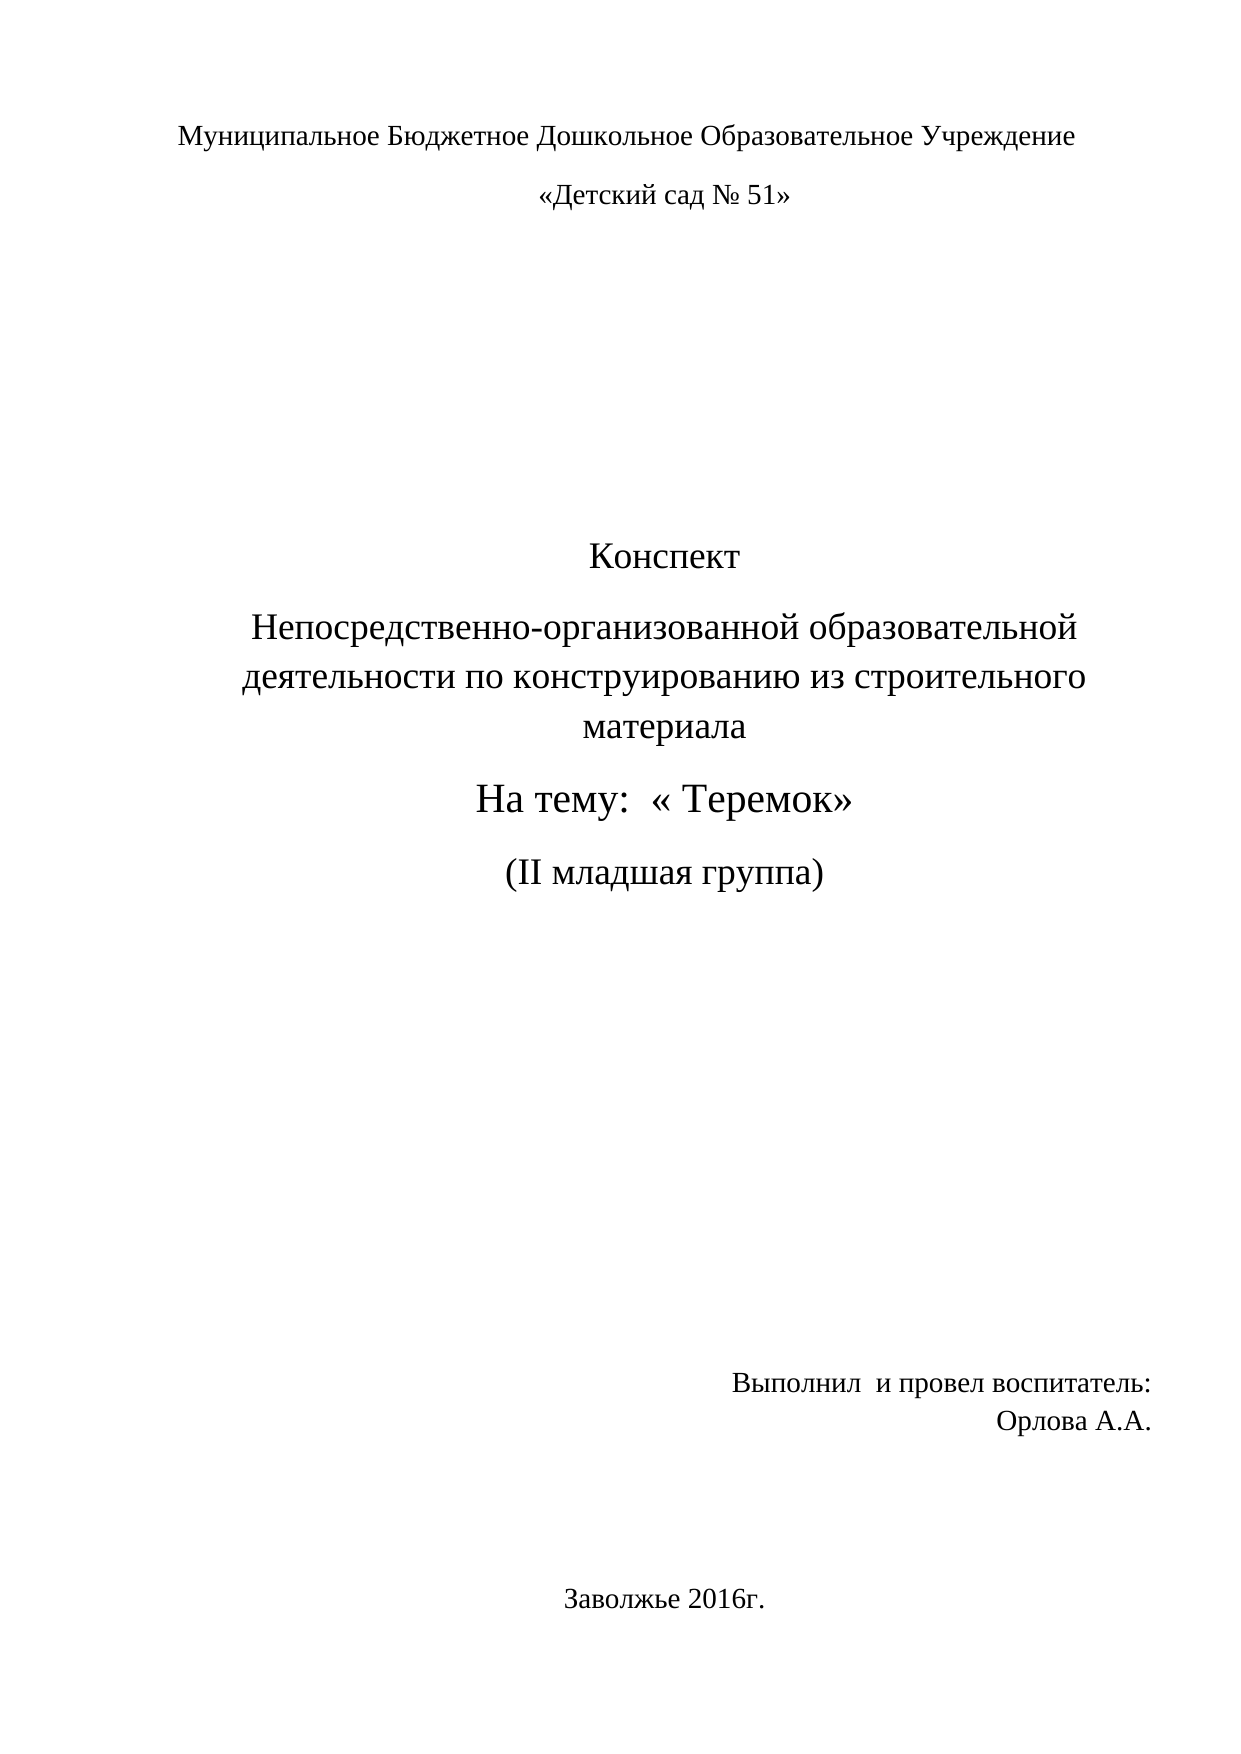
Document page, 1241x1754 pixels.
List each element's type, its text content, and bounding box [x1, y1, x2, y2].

text На тему: « Теремок» [177, 774, 1152, 822]
text Выполнил и провел воспитатель: Орлова А.А. [177, 1365, 1152, 1437]
text Заволжье 2016г. [177, 1581, 1152, 1615]
text «Детский сад № 51» [177, 177, 1152, 211]
text (II младшая группа) [177, 850, 1152, 893]
text Муниципальное Бюджетное Дошкольное Образовательное Учреждение [177, 118, 1152, 152]
text Конспект [177, 534, 1152, 577]
text Непосредственно-организованной образовательной деятельности по конструированию из строительного материала [177, 604, 1152, 746]
